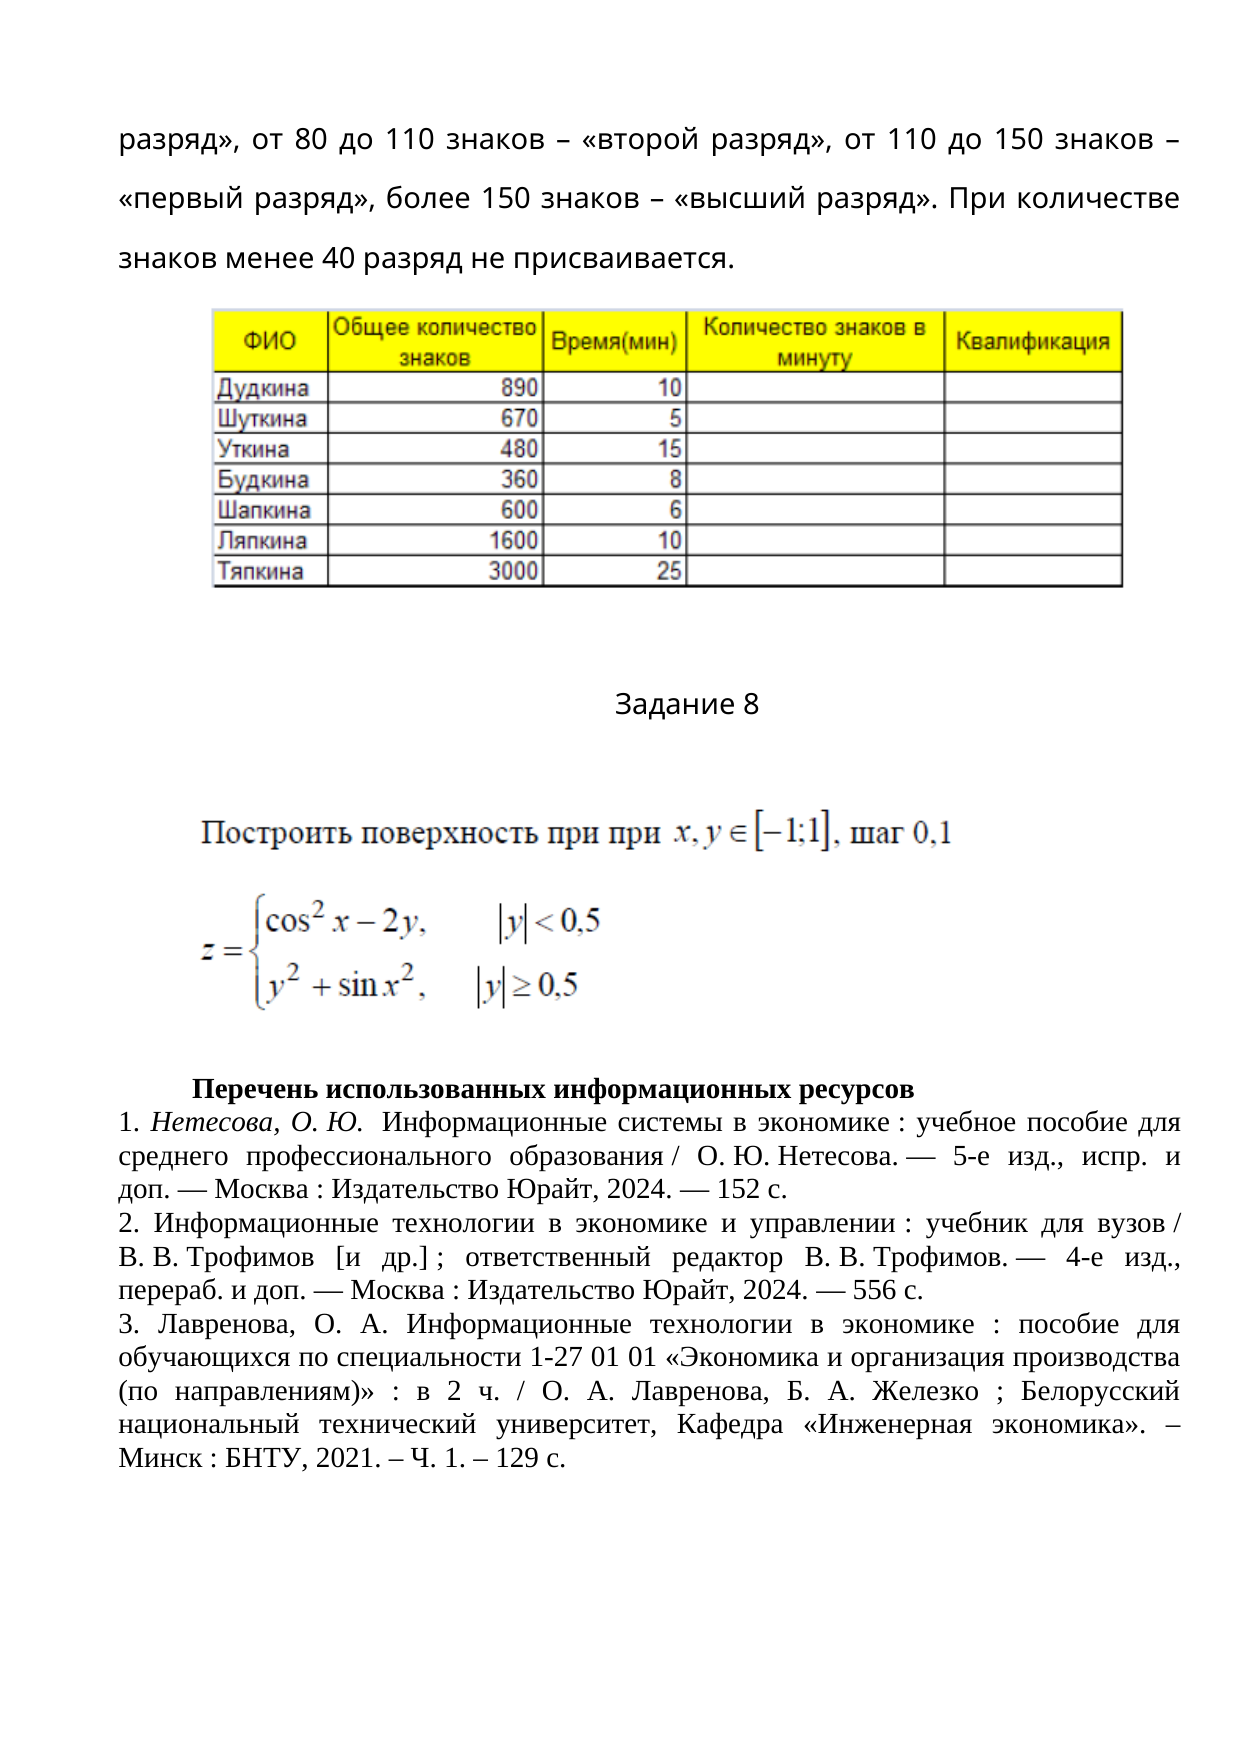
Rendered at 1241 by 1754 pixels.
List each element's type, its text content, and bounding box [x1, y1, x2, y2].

text 2. Информационные технологии в экономике и управлении : учебник для вузов / В. В. Трофимов [и др.] ; ответственный редактор В. В. Трофимов. — 4-е изд., перераб. и доп. — Москва : Издательство Юрайт, 2024. — 556 с. [118, 1205, 1181, 1306]
text Задание 8 [118, 684, 1181, 723]
text Перечень использованных информационных ресурсов [118, 1071, 1181, 1104]
picture [193, 296, 1139, 613]
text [118, 118, 1181, 277]
text 1. Нетесова, О. Ю. Информационные системы в экономике : учебное пособие для среднего профессионального образования / О. Ю. Нетесова. — 5-е изд., испр. и доп. — Москва : Издательство Юрайт, 2024. — 152 с. [118, 1104, 1181, 1205]
text 3. Лавренова, О. А. Информационные технологии в экономике : пособие для обучающихся по специальности 1-27 01 01 «Экономика и организация производства (по направлениям)» : в 2 ч. / О. А. Лавренова, Б. А. Железко ; Белорусский национальный технический университет, Кафедра «Инженерная экономика». – Минск : БНТУ, 2021. – Ч. 1. – 129 с. [118, 1306, 1181, 1473]
picture [193, 802, 965, 869]
picture [193, 880, 619, 1026]
